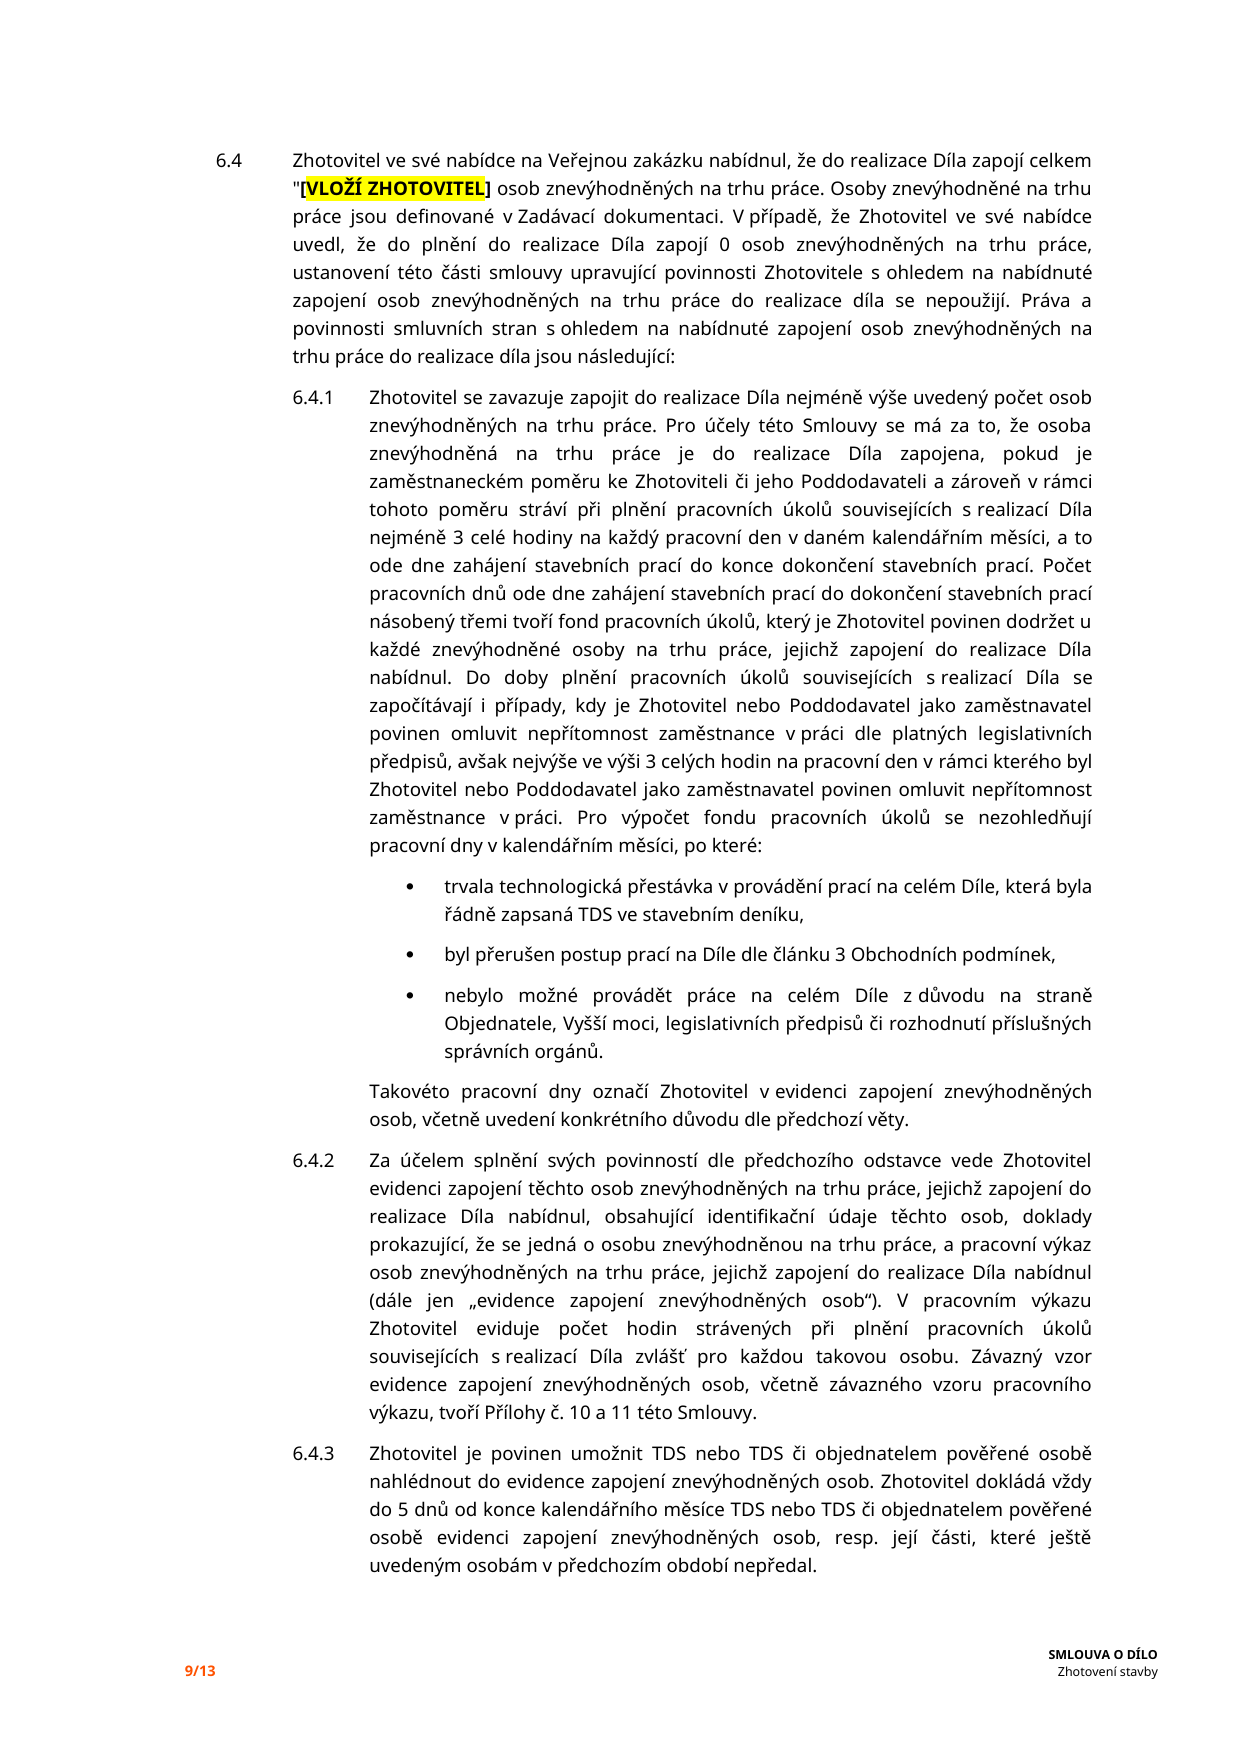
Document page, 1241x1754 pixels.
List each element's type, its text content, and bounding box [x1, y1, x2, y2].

text Za účelem splnění svých povinností dle předchozího odstavce vede Zhotovitel evidenci zapojení těchto osob znevýhodněných na trhu práce, jejichž zapojení do realizace Díla nabídnul, obsahující identifikační údaje těchto osob, doklady prokazující, že se jedná o osobu znevýhodněnou na trhu práce, a pracovní výkaz osob znevýhodněných na trhu práce, jejichž zapojení do realizace Díla nabídnul (dále jen „evidence zapojení znevýhodněných osob“). V pracovním výkazu Zhotovitel eviduje počet hodin strávených při plnění pracovních úkolů souvisejících s realizací Díla zvlášť pro každou takovou osobu. Závazný vzor evidence zapojení znevýhodněných osob, včetně závazného vzoru pracovního výkazu, tvoří Přílohy č. 10 a 11 této Smlouvy. [292, 1147, 1093, 1425]
list byl přerušen postup prací na Díle dle článku 3 Obchodních podmínek, [407, 942, 1093, 967]
text Zhotovitel ve své nabídce na Veřejnou zakázku nabídnul, že do realizace Díla zapojí celkem "[VLOŽÍ ZHOTOVITEL] osob znevýhodněných na trhu práce. Osoby znevýhodněné na trhu práce jsou definované v Zadávací dokumentaci. V případě, že Zhotovitel ve své nabídce uvedl, že do plnění do realizace Díla zapojí 0 osob znevýhodněných na trhu práce, ustanovení této části smlouvy upravující povinnosti Zhotovitele s ohledem na nabídnuté zapojení osob znevýhodněných na trhu práce do realizace díla se nepoužijí. Práva a povinnosti smluvních stran s ohledem na nabídnuté zapojení osob znevýhodněných na trhu práce do realizace díla jsou následující: [216, 147, 1093, 369]
list Zhotovitel se zavazuje zapojit do realizace Díla nejméně výše uvedený počet osob znevýhodněných na trhu práce. Pro účely této Smlouvy se má za to, že osoba znevýhodněná na trhu práce je do realizace Díla zapojena, pokud je zaměstnaneckém poměru ke Zhotoviteli či jeho Poddodavateli a zároveň v rámci tohoto poměru stráví při plnění pracovních úkolů souvisejících s realizací Díla nejméně 3 celé hodiny na každý pracovní den v daném kalendářním měsíci, a to ode dne zahájení stavebních prací do konce dokončení stavebních prací. Počet pracovních dnů ode dne zahájení stavebních prací do dokončení stavebních prací násobený třemi tvoří fond pracovních úkolů, který je Zhotovitel povinen dodržet u každé znevýhodněné osoby na trhu práce, jejichž zapojení do realizace Díla nabídnul. Do doby plnění pracovních úkolů souvisejících s realizací Díla se započítávají i případy, kdy je Zhotovitel nebo Poddodavatel jako zaměstnavatel povinen omluvit nepřítomnost zaměstnance v práci dle platných legislativních předpisů, avšak nejvýše ve výši 3 celých hodin na pracovní den v rámci kterého byl Zhotovitel nebo Poddodavatel jako zaměstnavatel povinen omluvit nepřítomnost zaměstnance v práci. Pro výpočet fondu pracovních úkolů se nezohledňují pracovní dny v kalendářním měsíci, po které: [292, 384, 1093, 858]
text Zhotovitel je povinen umožnit TDS nebo TDS či objednatelem pověřené osobě nahlédnout do evidence zapojení znevýhodněných osob. Zhotovitel dokládá vždy do 5 dnů od konce kalendářního měsíce TDS nebo TDS či objednatelem pověřené osobě evidenci zapojení znevýhodněných osob, resp. její části, které ještě uvedeným osobám v předchozím období nepředal. [292, 1440, 1093, 1577]
list Takovéto pracovní dny označí Zhotovitel v evidenci zapojení znevýhodněných osob, včetně uvedení konkrétního důvodu dle předchozí věty. [369, 1079, 1093, 1132]
list trvala technologická přestávka v provádění prací na celém Díle, která byla řádně zapsaná TDS ve stavebním deníku, [407, 873, 1093, 927]
list nebylo možné provádět práce na celém Díle z důvodu na straně Objednatele, Vyšší moci, legislativních předpisů či rozhodnutí příslušných správních orgánů. [407, 982, 1093, 1064]
